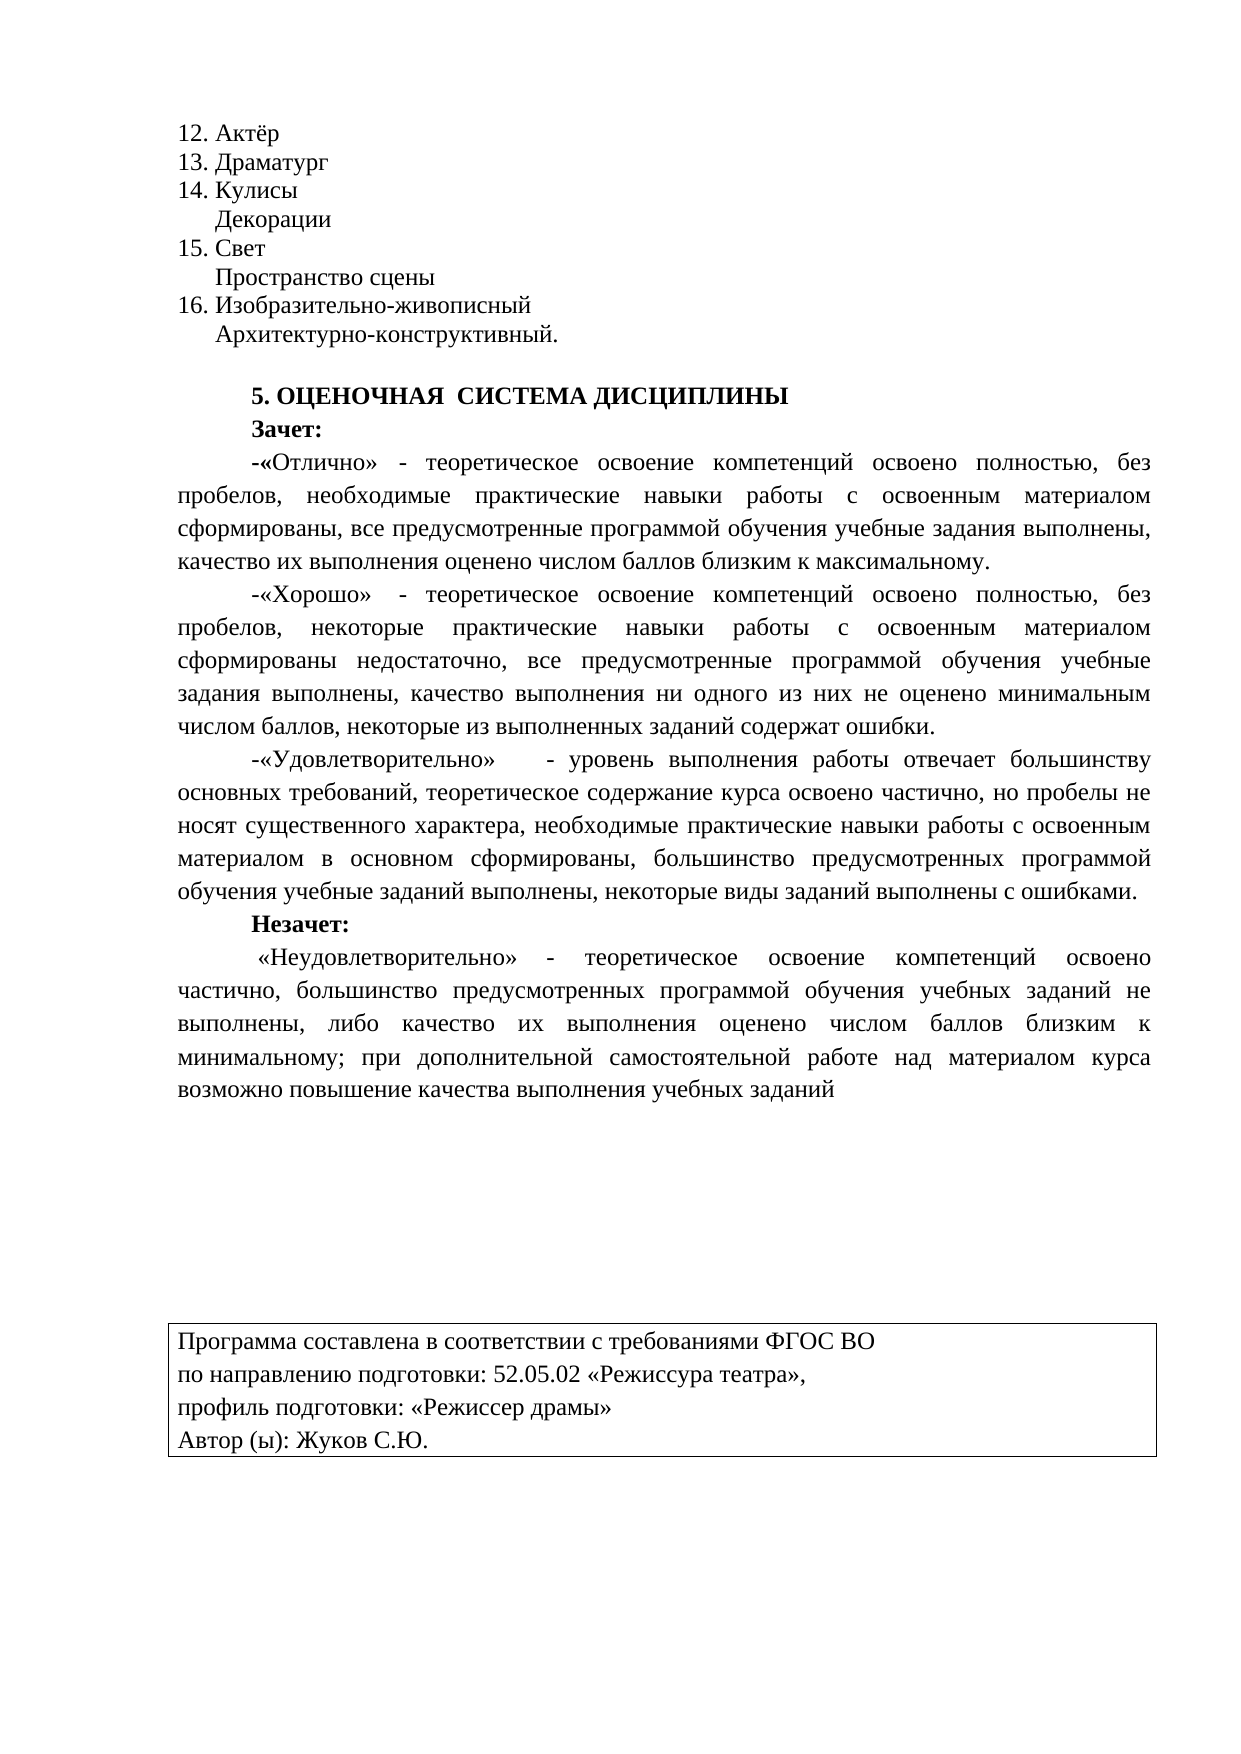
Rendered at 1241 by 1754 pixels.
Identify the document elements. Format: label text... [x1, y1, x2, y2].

text Декорации [177, 204, 1152, 233]
text -«Хорошо» - теоретическое освоение компетенций освоено полностью, без пробелов, некоторые практические навыки работы с освоенным материалом сформированы недостаточно, все предусмотренные программой обучения учебные задания выполнены, качество выполнения ни одного из них не оценено минимальным числом баллов, некоторые из выполненных заданий содержат ошибки. [177, 579, 1152, 740]
text Зачет: [177, 414, 1152, 443]
text -«Удовлетворительно» - уровень выполнения работы отвечает большинству основных требований, теоретическое содержание курса освоено частично, но пробелы не носят существенного характера, необходимые практические навыки работы с освоенным материалом в основном сформированы, большинство предусмотренных программой обучения учебные заданий выполнены, некоторые виды заданий выполнены с ошибками. [177, 744, 1152, 905]
text профиль подготовки: «Режиссер драмы» [169, 1389, 1156, 1421]
text 16. Изобразительно-живописный [177, 291, 1152, 319]
text Незачет: [177, 909, 1152, 938]
text 14. Кулисы [177, 176, 1152, 204]
text 5. ОЦЕНОЧНАЯ СИСТЕМА ДИСЦИПЛИНЫ [177, 381, 1152, 410]
text 13. Драматург [177, 147, 1152, 176]
text Пространство сцены [177, 262, 1152, 291]
text Архитектурно-конструктивный. [177, 319, 1152, 348]
text «Неудовлетворительно» - теоретическое освоение компетенций освоено частично, большинство предусмотренных программой обучения учебных заданий не выполнены, либо качество их выполнения оценено числом баллов близким к минимальному; при дополнительной самостоятельной работе над материалом курса возможно повышение качества выполнения учебных заданий [177, 942, 1152, 1103]
text -«Отлично» - теоретическое освоение компетенций освоено полностью, без пробелов, необходимые практические навыки работы с освоенным материалом сформированы, все предусмотренные программой обучения учебные задания выполнены, качество их выполнения оценено числом баллов близким к максимальному. [177, 447, 1152, 575]
text 15. Свет [177, 233, 1152, 262]
text Программа составлена в соответствии с требованиями ФГОС ВО [169, 1324, 1156, 1355]
text 12. Актёр [177, 118, 1152, 147]
text Автор (ы): Жуков С.Ю. [169, 1422, 1156, 1456]
text по направлению подготовки: 52.05.02 «Режиссура театра», [169, 1356, 1156, 1388]
